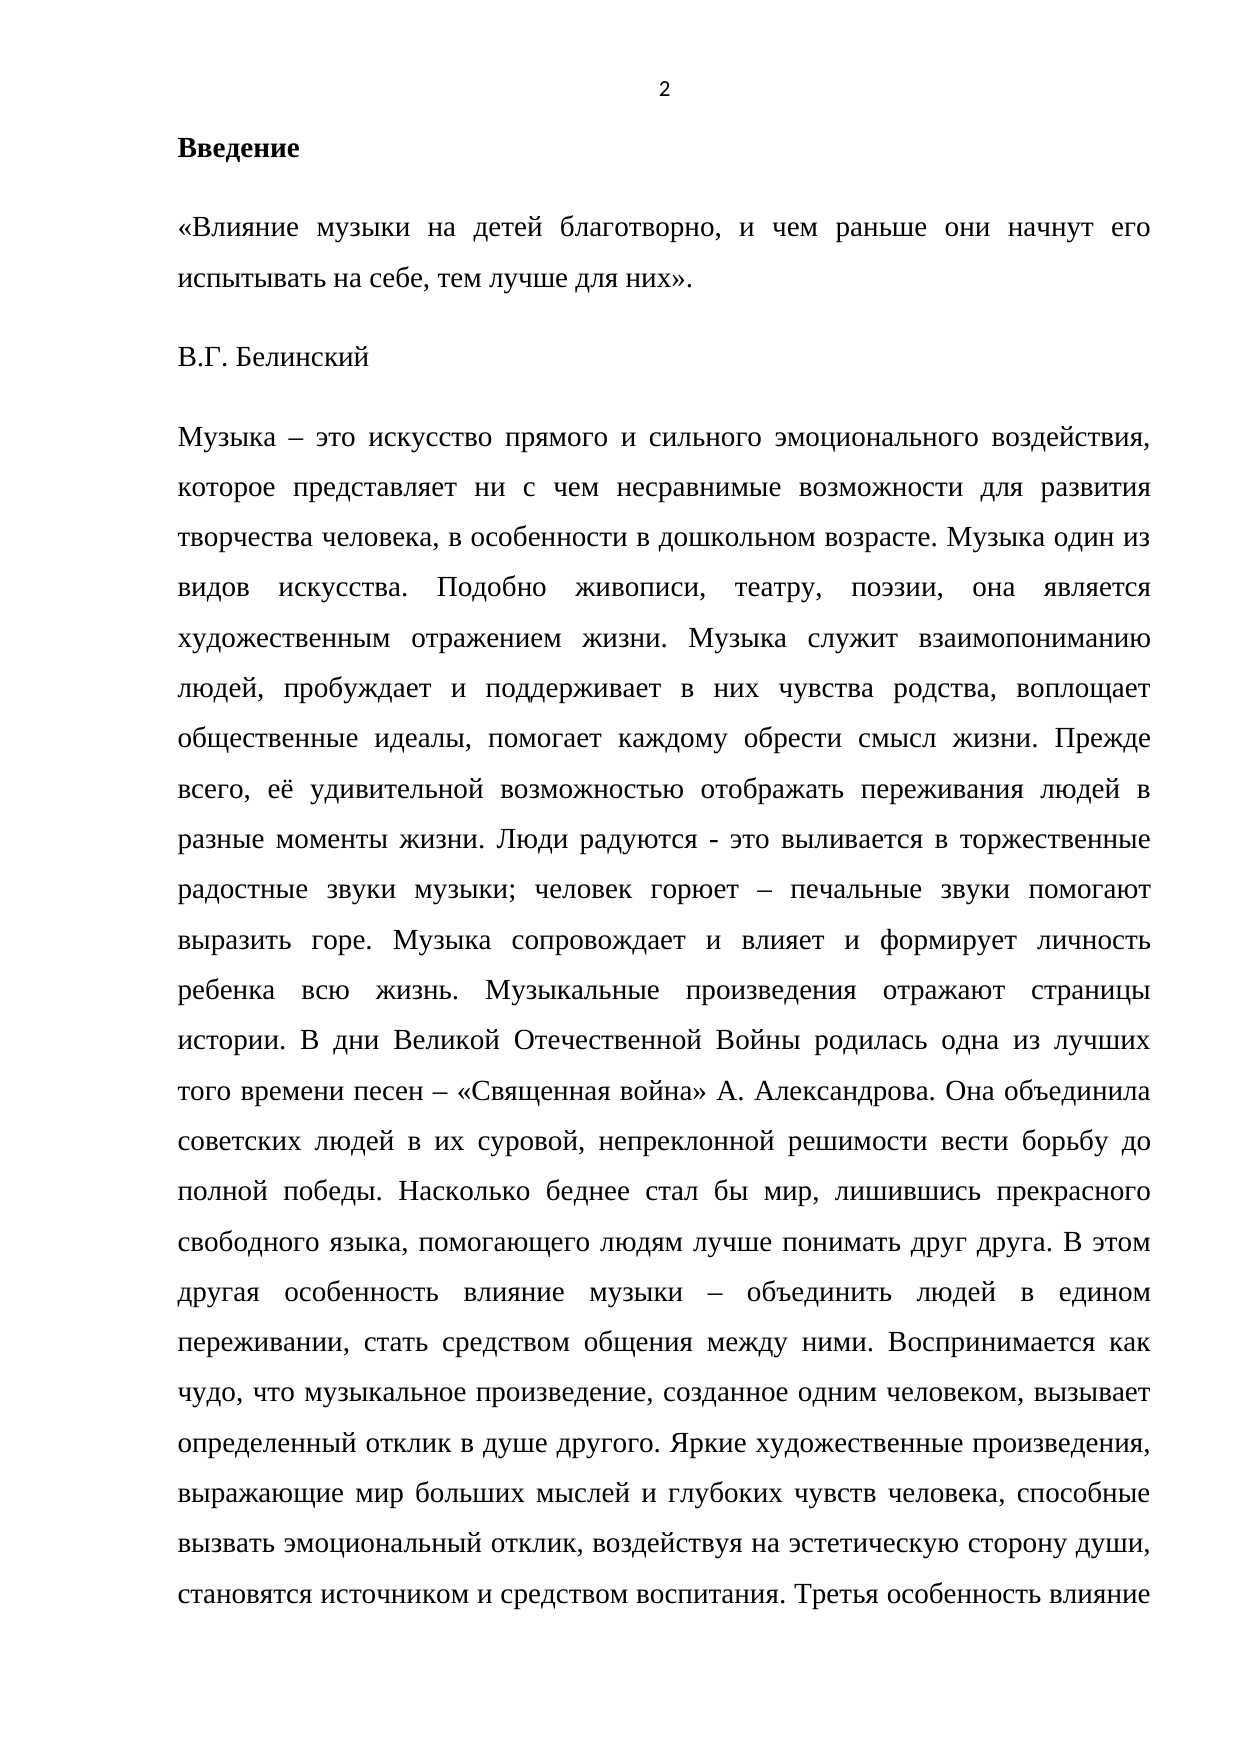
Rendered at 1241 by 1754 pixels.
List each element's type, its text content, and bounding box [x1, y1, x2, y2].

text «Влияние музыки на детей благотворно, и чем раньше они начнут его испытывать на себе, тем лучше для них». [177, 209, 1152, 293]
text В.Г. Белинский [177, 339, 1152, 373]
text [177, 419, 1152, 1609]
text Введение [177, 130, 1152, 163]
